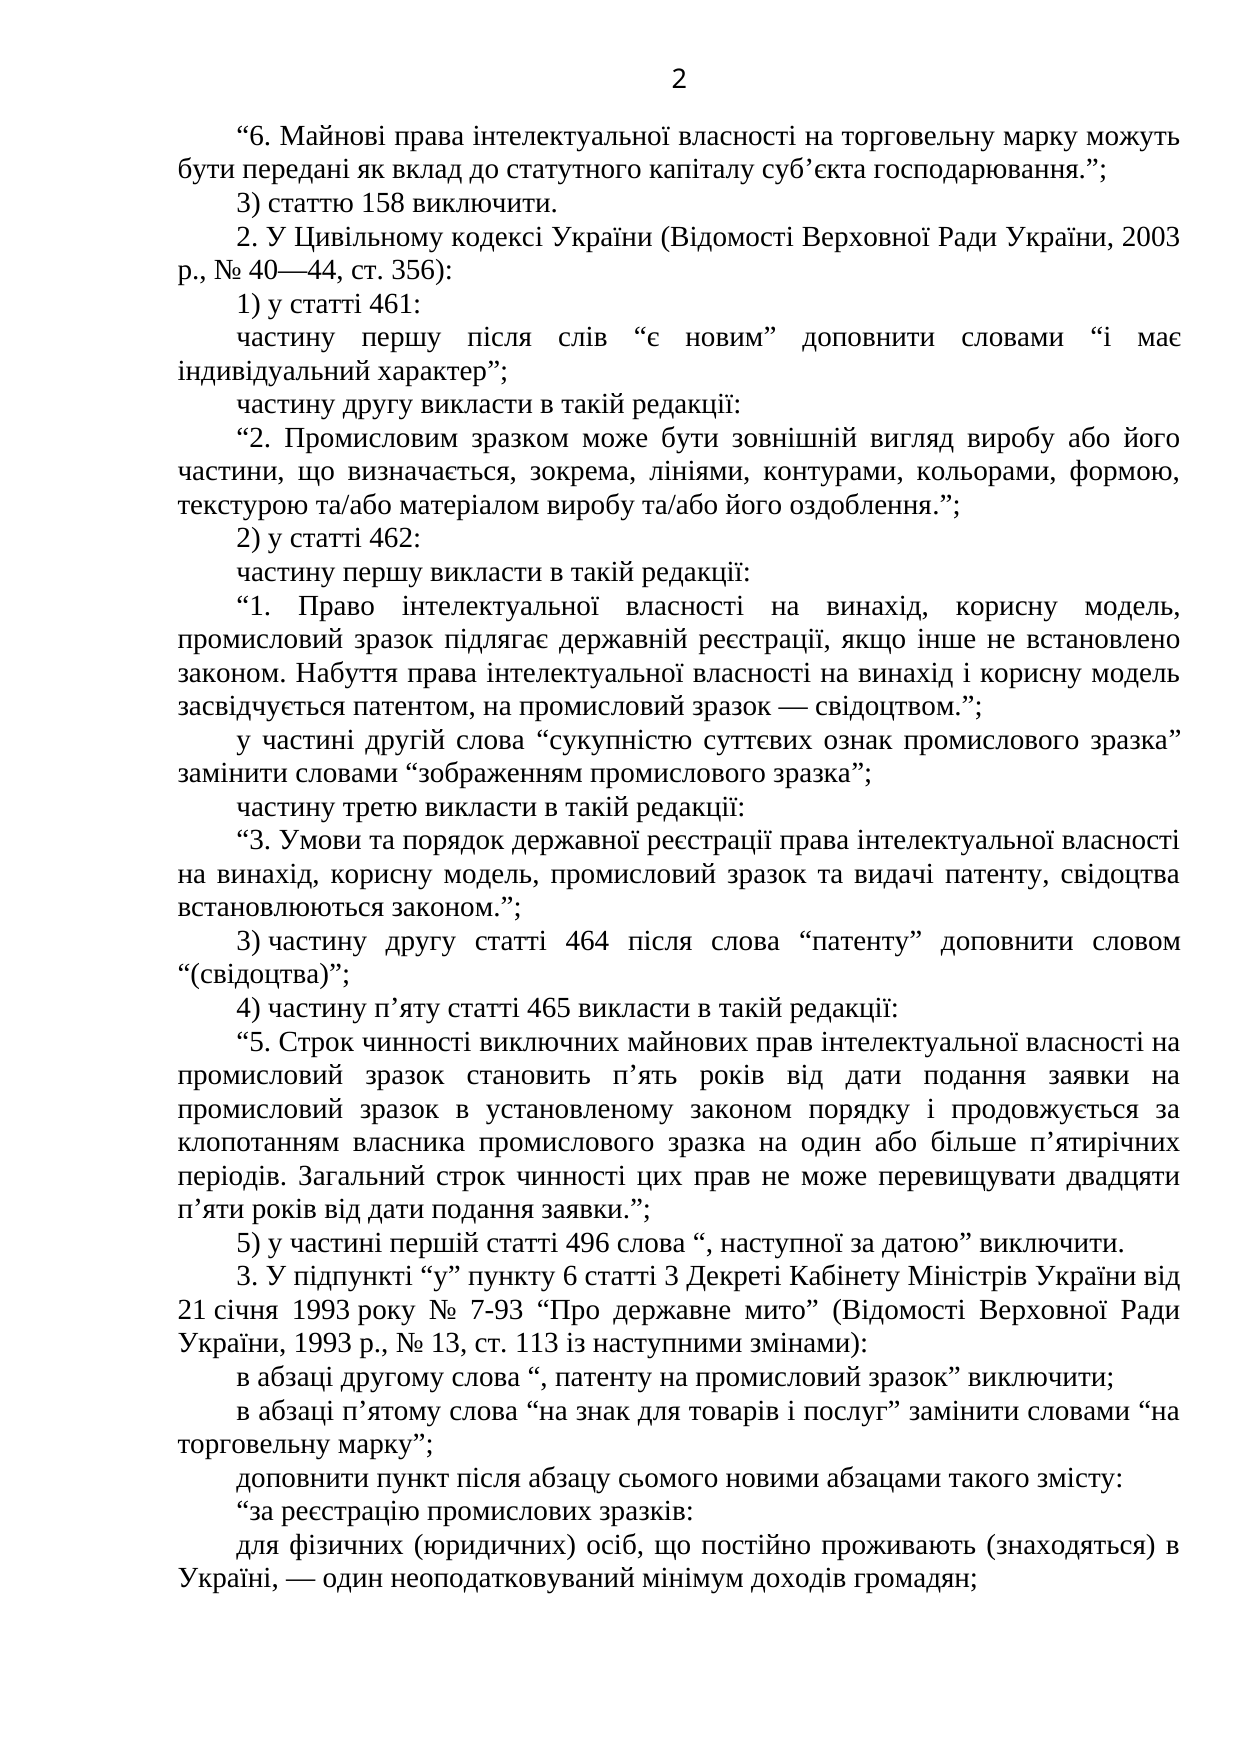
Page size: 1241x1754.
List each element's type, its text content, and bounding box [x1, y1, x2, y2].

text в абзаці другому слова “, патенту на промисловий зразок” виключити; [177, 1359, 1181, 1393]
text частину третю викласти в такій редакції: [177, 789, 1181, 822]
text “за реєстрацію промислових зразків: [177, 1493, 1181, 1527]
text “6. Майнові права інтелектуальної власності на торговельну марку можуть бути передані як вклад до статутного капіталу суб’єкта господарювання.”; [177, 118, 1181, 185]
text “1. Право інтелектуальної власності на винахід, корисну модель, промисловий зразок підлягає державній реєстрації, якщо інше не встановлено законом. Набуття права інтелектуальної власності на винахід і корисну модель засвідчується патентом, на промисловий зразок — свідоцтвом.”; [177, 588, 1181, 722]
text 3. У підпункті “у” пункту 6 статті 3 Декреті Кабінету Міністрів України від 21 січня 1993 року № 7-93 “Про державне мито” (Відомості Верховної Ради України, 1993 р., № 13, ст. 113 із наступними змінами): [177, 1258, 1181, 1359]
text “2. Промисловим зразком може бути зовнішній вигляд виробу або його частини, що визначається, зокрема, лініями, контурами, кольорами, формою, текстурою та/або матеріалом виробу та/або його оздоблення.”; [177, 420, 1181, 521]
text частину першу викласти в такій редакції: [177, 554, 1181, 588]
text 2. У Цивільному кодексі України (Відомості Верховної Ради України, 2003 р., № 40—44, ст. 356): [177, 219, 1181, 286]
text у частині другій слова “сукупністю суттєвих ознак промислового зразка” замінити словами “зображенням промислового зразка”; [177, 722, 1181, 789]
text доповнити пункт після абзацу сьомого новими абзацами такого змісту: [177, 1460, 1181, 1493]
text для фізичних (юридичних) осіб, що постійно проживають (знаходяться) в Україні, — один неоподатковуваний мінімум доходів громадян; [177, 1527, 1181, 1594]
text частину першу після слів “є новим” доповнити словами “і має індивідуальний характер”; [177, 319, 1181, 386]
text 1) у статті 461: [177, 286, 1181, 319]
text 3) статтю 158 виключити. [177, 185, 1181, 219]
text 2) у статті 462: [177, 521, 1181, 554]
text 5) у частині першій статті 496 слова “, наступної за датою” виключити. [177, 1225, 1181, 1258]
text “5. Строк чинності виключних майнових прав інтелектуальної власності на промисловий зразок становить п’ять років від дати подання заявки на промисловий зразок в установленому законом порядку і продовжується за клопотанням власника промислового зразка на один або більше п’ятирічних періодів. Загальний строк чинності цих прав не може перевищувати двадцяти п’яти років від дати подання заявки.”; [177, 1024, 1181, 1225]
text 4) частину п’яту статті 465 викласти в такій редакції: [177, 990, 1181, 1024]
text в абзаці п’ятому слова “на знак для товарів і послуг” замінити словами “на торговельну марку”; [177, 1393, 1181, 1460]
text 3) частину другу статті 464 після слова “патенту” доповнити словом “(свідоцтва)”; [177, 923, 1181, 990]
text “3. Умови та порядок державної реєстрації права інтелектуальної власності на винахід, корисну модель, промисловий зразок та видачі патенту, свідоцтва встановлюються законом.”; [177, 822, 1181, 923]
text частину другу викласти в такій редакції: [177, 386, 1181, 420]
